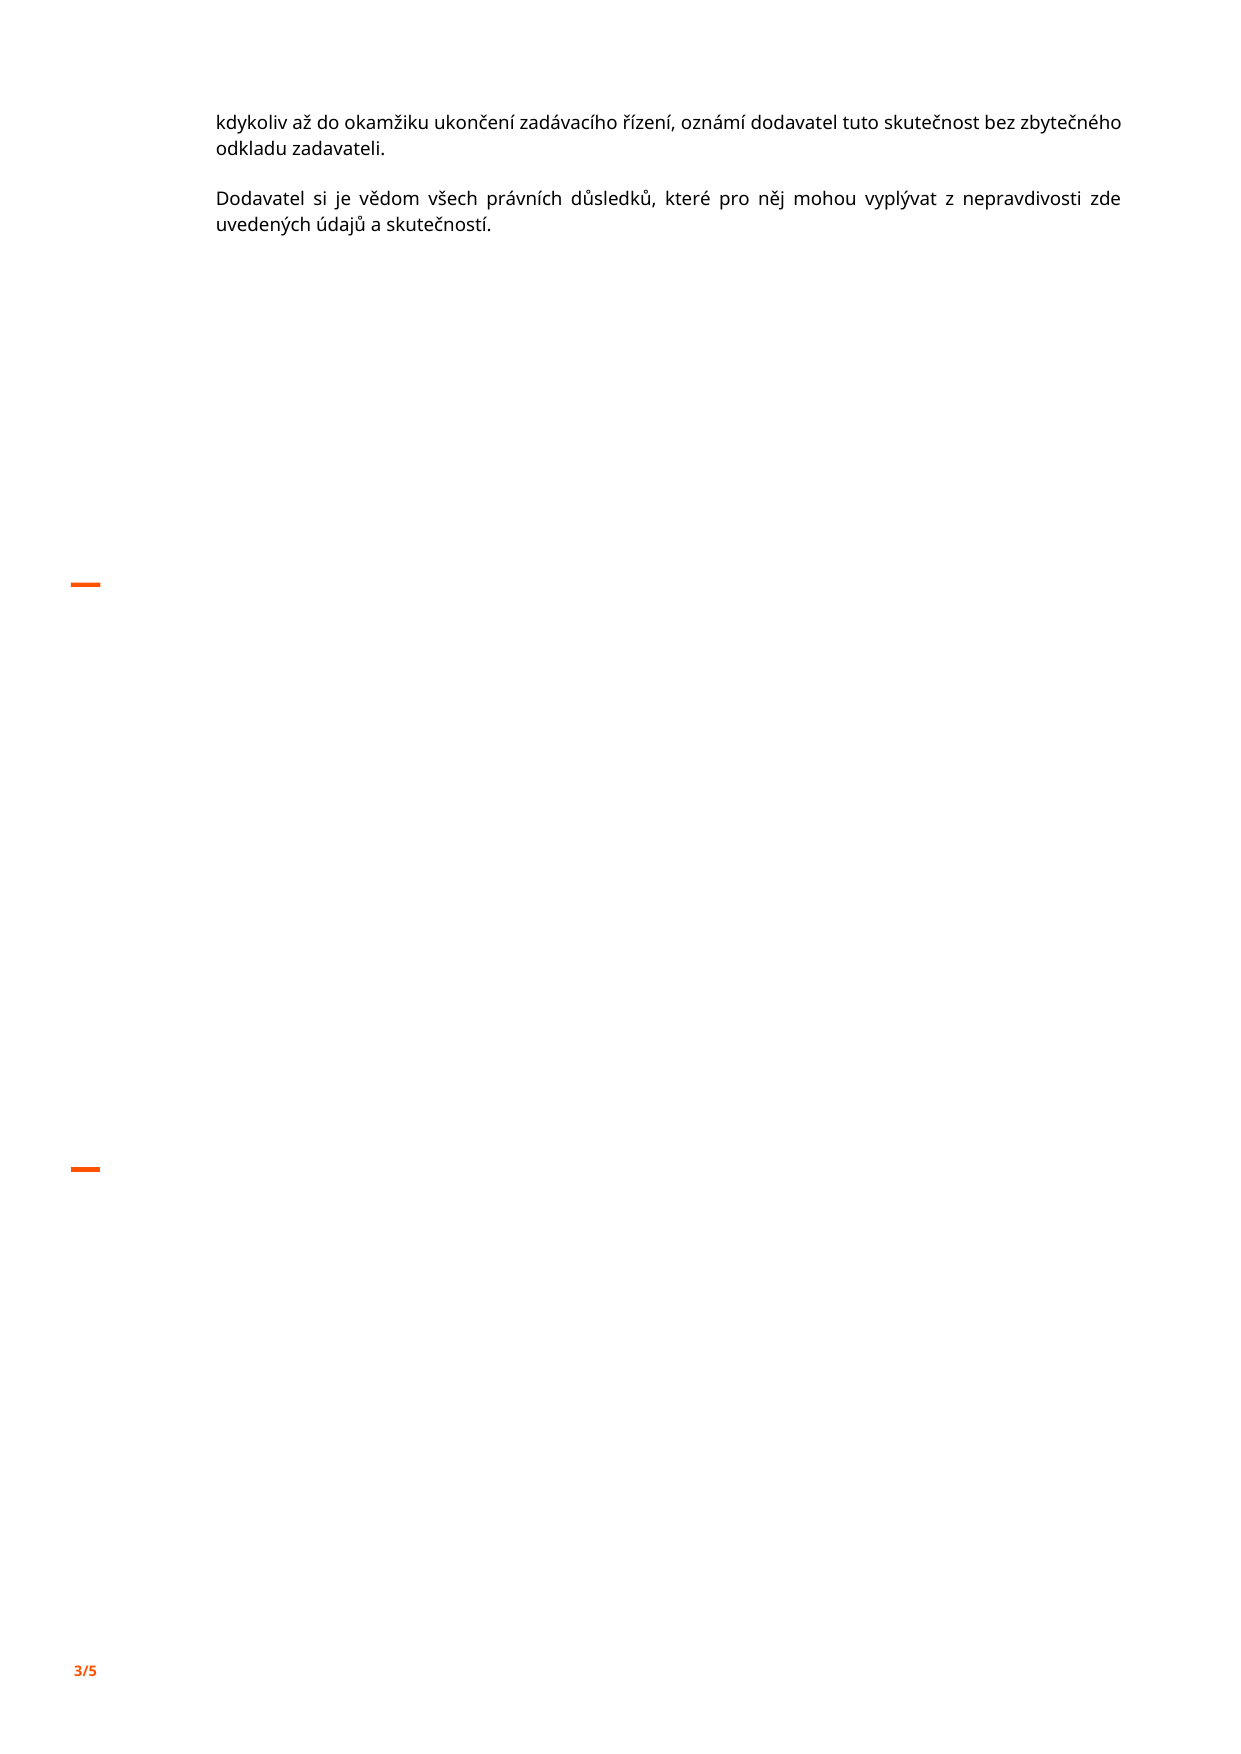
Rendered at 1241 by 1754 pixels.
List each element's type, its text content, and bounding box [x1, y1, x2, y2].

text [216, 109, 1122, 160]
text Dodavatel si je vědom všech právních důsledků, které pro něj mohou vyplývat z nepravdivosti zde uvedených údajů a skutečností. [216, 185, 1122, 236]
